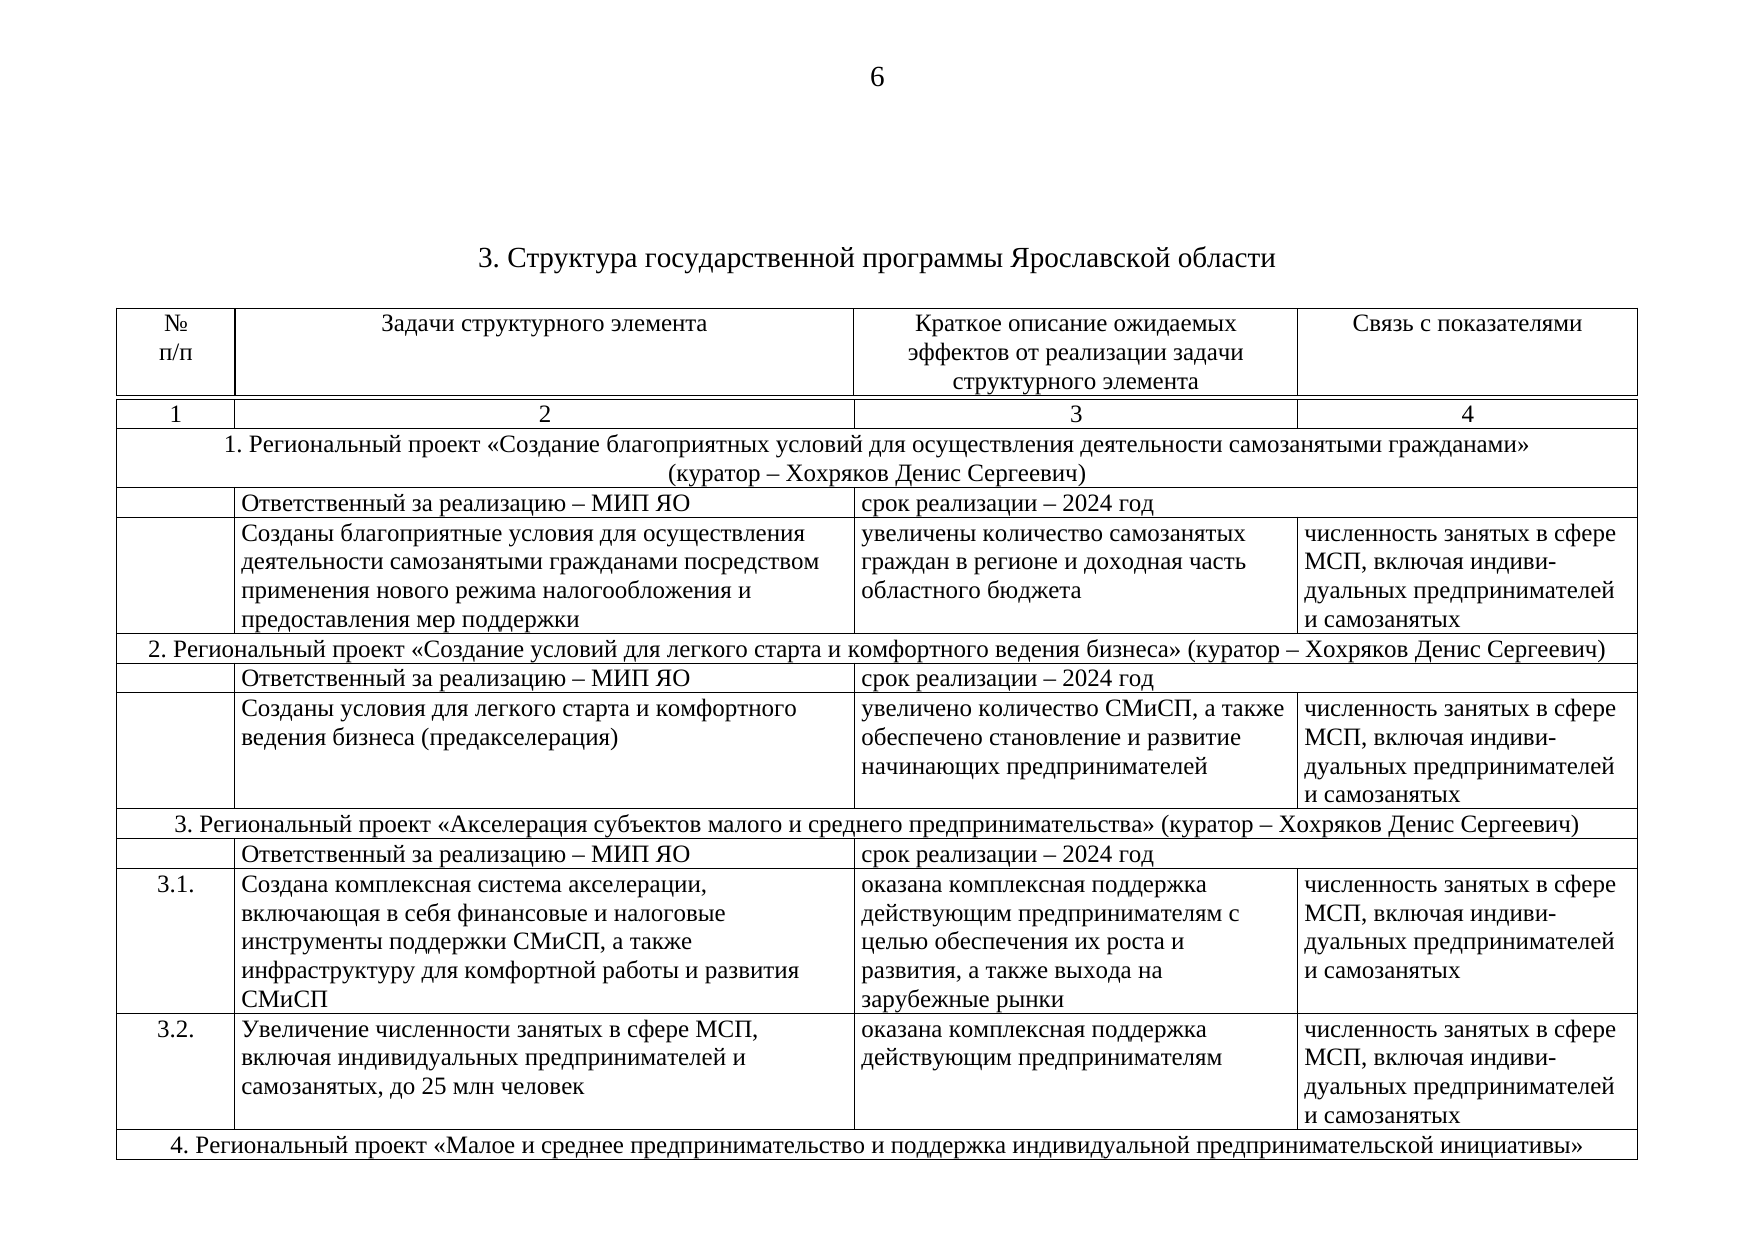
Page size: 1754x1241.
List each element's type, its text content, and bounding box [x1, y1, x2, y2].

table_cell Ответственный за реализацию – МИП ЯО [235, 488, 854, 517]
table_cell срок реализации – 2024 год [855, 488, 1637, 517]
table_cell [117, 839, 234, 868]
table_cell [117, 1130, 1637, 1158]
table_cell оказана комплексная поддержка действующим предпринимателям [855, 1014, 1297, 1129]
table_header Задачи структурного элемента [236, 309, 853, 395]
table_cell Создана комплексная система акселерации, включающая в себя финансовые и налоговые инструменты поддержки СМиСП, а также инфраструктуру для комфортной работы и развития СМиСП [235, 869, 854, 1013]
table_cell 3.1. [117, 869, 234, 1013]
table_header № п/п [117, 309, 234, 395]
table_cell срок реализации – 2024 год [855, 839, 1637, 868]
table_cell [117, 693, 234, 808]
table_cell 3.2. [117, 1014, 234, 1129]
table_cell 1. Региональный проект «Создание благоприятных условий для осуществления деятельности самозанятыми гражданами» (куратор – Хохряков Денис Сергеевич) [117, 429, 1637, 487]
table_cell численность занятых в сфере МСП, включая индиви-дуальных предпринимателей и самозанятых [1298, 693, 1637, 808]
table_header 3 [855, 400, 1297, 428]
table_header 2 [235, 400, 854, 428]
table_cell численность занятых в сфере МСП, включая индиви-дуальных предпринимателей и самозанятых [1298, 1014, 1637, 1129]
table_cell [117, 518, 234, 633]
table_cell численность занятых в сфере МСП, включая индиви-дуальных предпринимателей и самозанятых [1298, 518, 1637, 633]
table_cell оказана комплексная поддержка действующим предпринимателям с целью обеспечения их роста и развития, а также выхода на зарубежные рынки [855, 869, 1297, 1013]
table_cell срок реализации – 2024 год [855, 664, 1637, 692]
table_header 4 [1298, 400, 1637, 428]
table_header Краткое описание ожидаемых эффектов от реализации задачи структурного элемента [854, 309, 1297, 395]
table_cell Ответственный за реализацию – МИП ЯО [235, 664, 854, 692]
table_header 1 [117, 400, 234, 428]
table_cell увеличены количество самозанятых граждан в регионе и доходная часть областного бюджета [855, 518, 1297, 633]
table_cell [117, 664, 234, 692]
table_header Связь с показателями [1298, 309, 1637, 395]
table_cell 3. Региональный проект «Акселерация субъектов малого и среднего предпринимательства» (куратор – Хохряков Денис Сергеевич) [117, 809, 1637, 838]
table_cell Ответственный за реализацию – МИП ЯО [235, 839, 854, 868]
table_cell [117, 488, 234, 517]
table_cell 2. Региональный проект «Создание условий для легкого старта и комфортного ведения бизнеса» (куратор – Хохряков Денис Сергеевич) [117, 634, 1637, 662]
table_cell увеличено количество СМиСП, а также обеспечено становление и развитие начинающих предпринимателей [855, 693, 1297, 808]
table_cell численность занятых в сфере МСП, включая индиви-дуальных предпринимателей и самозанятых [1298, 869, 1637, 1013]
text 3. Структура государственной программы Ярославской области [118, 240, 1636, 274]
table_cell Увеличение численности занятых в сфере МСП, включая индивидуальных предпринимателей и самозанятых, до 25 млн человек [235, 1014, 854, 1129]
table_cell Созданы условия для легкого старта и комфортного ведения бизнеса (предакселерация) [235, 693, 854, 808]
table_cell Созданы благоприятные условия для осуществления деятельности самозанятыми гражданами посредством применения нового режима налогообложения и предоставления мер поддержки [235, 518, 854, 633]
